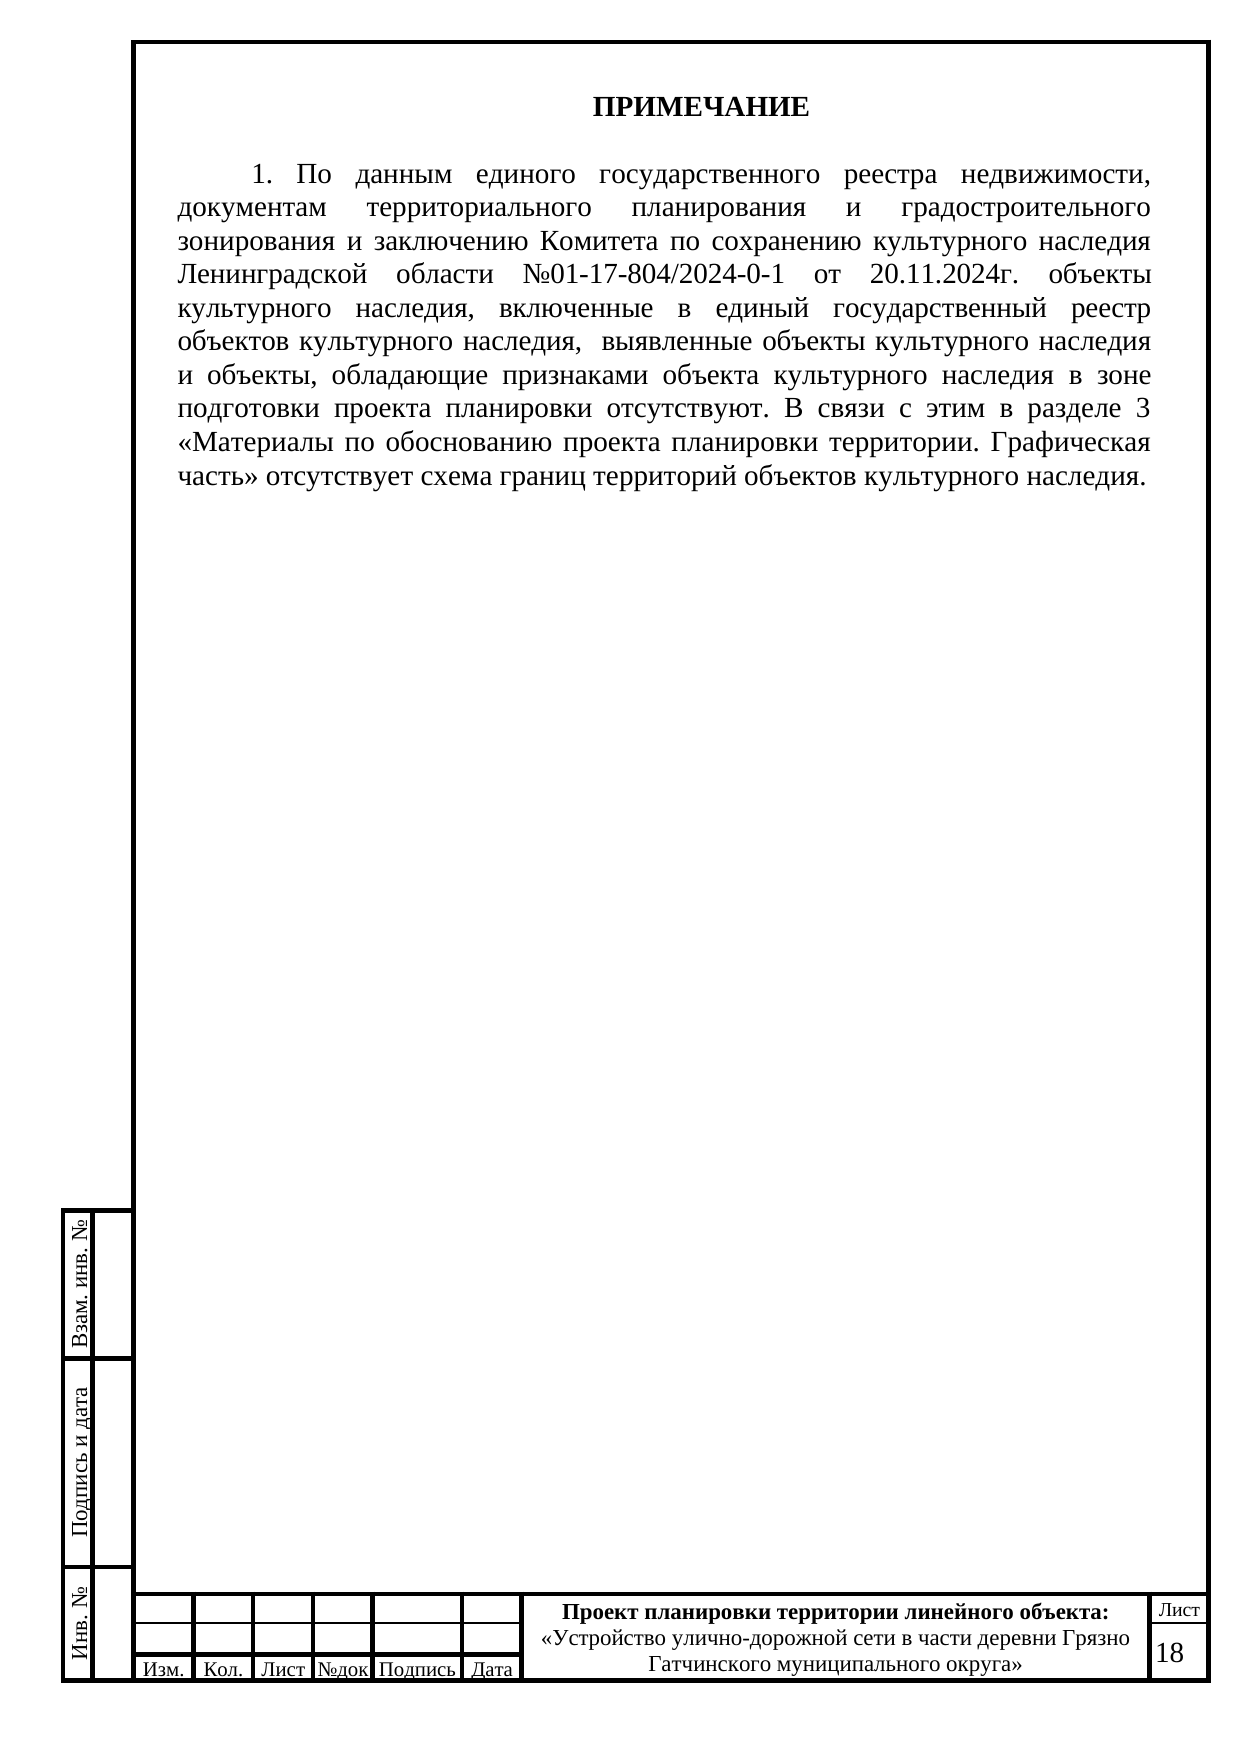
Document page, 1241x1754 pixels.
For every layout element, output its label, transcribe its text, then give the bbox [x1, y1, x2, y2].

text 1. По данным единого государственного реестра недвижимости, документам территориального планирования и градостроительного зонирования и заключению Комитета по сохранению культурного наследия Ленинградской области №01-17-804/2024-0-1 от 20.11.2024г. объекты культурного наследия, включенные в единый государственный реестр объектов культурного наследия, выявленные объекты культурного наследия и объекты, обладающие признаками объекта культурного наследия в зоне подготовки проекта планировки отсутствуют. В связи с этим в разделе 3 «Материалы по обоснованию проекта планировки территории. Графическая часть» отсутствует схема границ территорий объектов культурного наследия. [177, 156, 1152, 491]
text ПРИМЕЧАНИЕ [177, 89, 1152, 122]
